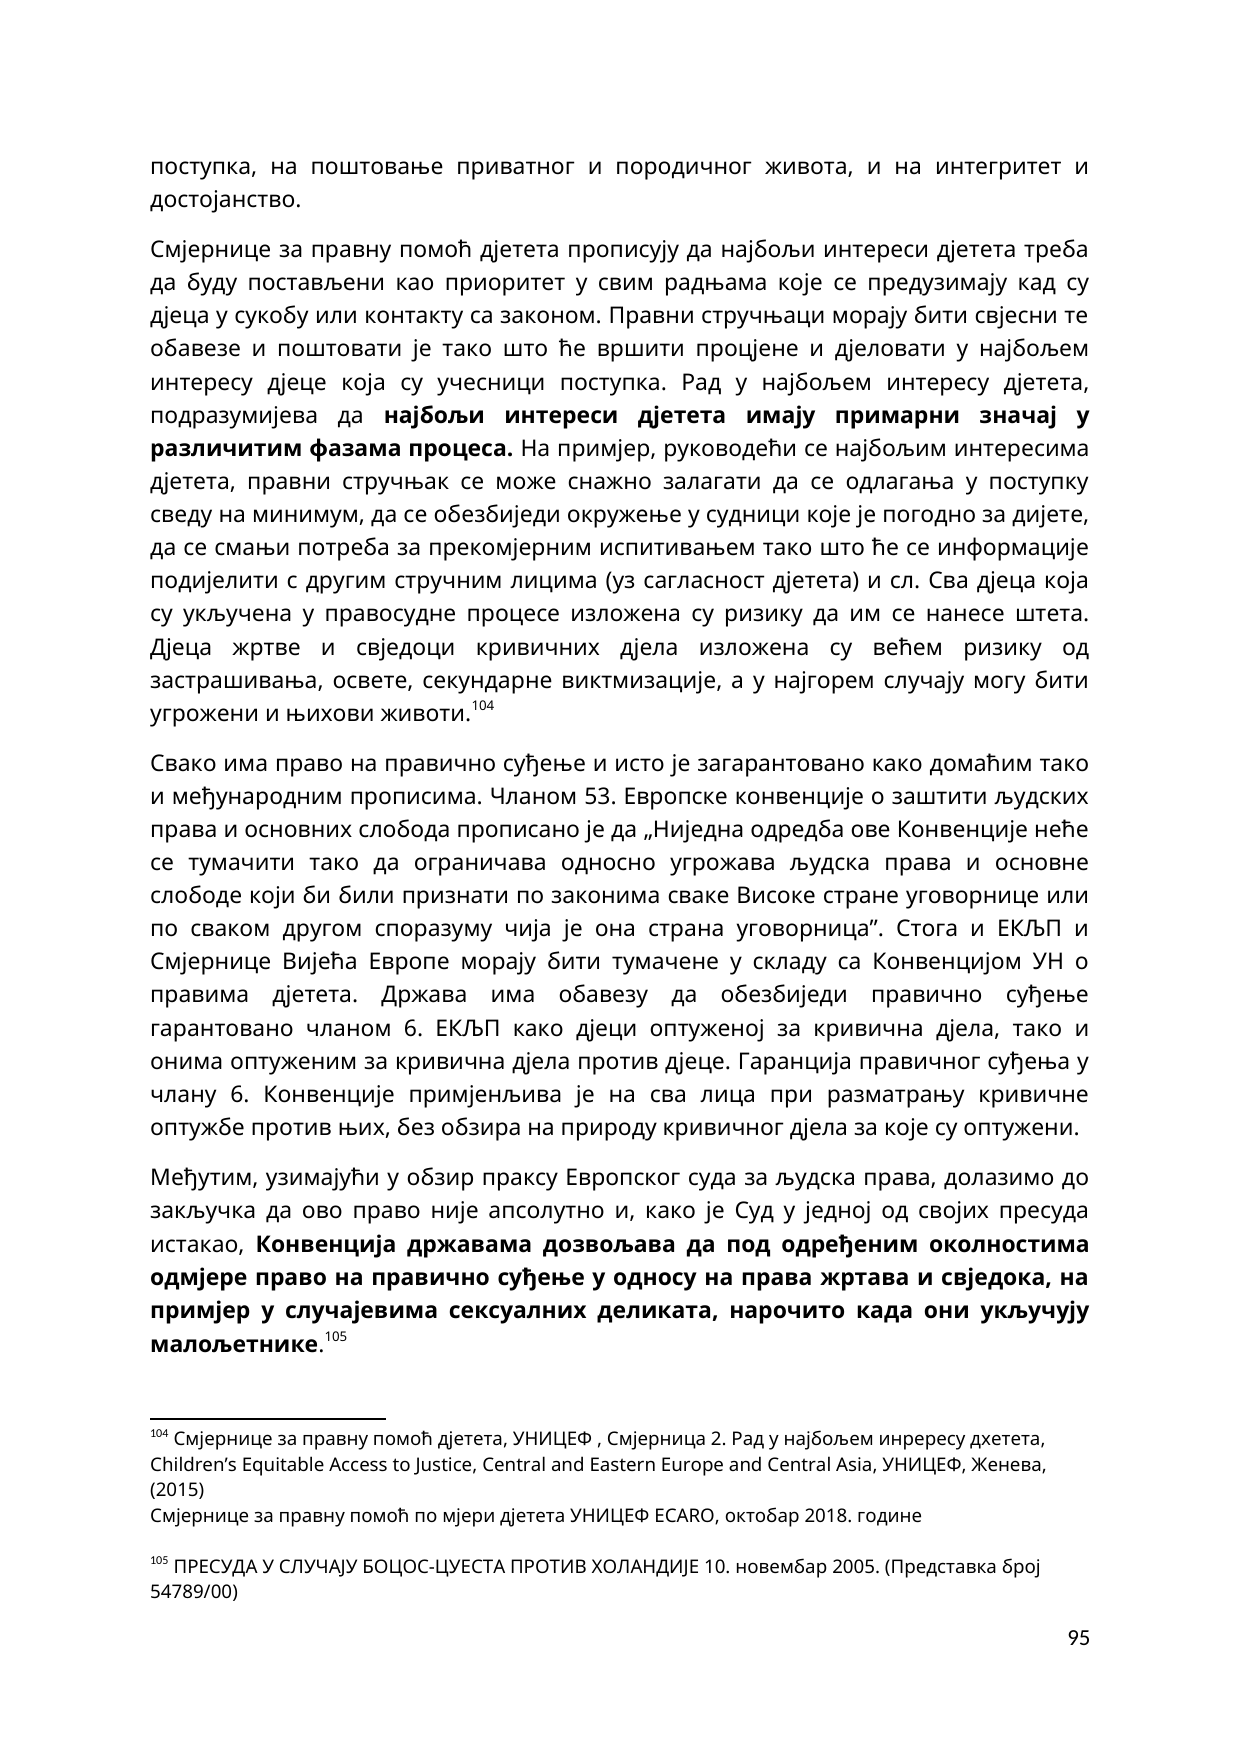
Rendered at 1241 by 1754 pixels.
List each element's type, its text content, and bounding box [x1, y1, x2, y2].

text Свако има право на правично суђење и исто је загарантовано како домаћим тако и међународним прописима. Чланом 53. Европске конвенције о заштити људских права и основних слобода прописано је да „Ниједна одредба ове Конвенције неће се тумачити тако да ограничава односно угрожава људска права и основне слободе који би били признати по законима сваке Високе стране уговорнице или по сваком другом споразуму чија је она страна уговорница”. Стога и ЕКЉП и Смјернице Вијећа Европе морају бити тумачене у складу са Конвенцијом УН о правима дјетета. Држава има обавезу да обезбиједи правично суђење гарантовано чланом 6. ЕКЉП како дјеци оптуженој за кривична дјела, тако и онима оптуженим за кривична дјела против дјеце. Гаранција правичног суђења у члану 6. Конвенције примјенљива је на сва лица при разматрању кривичне оптужбе против њих, без обзира на природу кривичног дјела за које су оптужени. [150, 746, 1090, 1142]
text Међутим, узимајући у обзир праксу Европског суда за људска права, долазимо до закључка да ово право није апсолутно и, како је Суд у једној од својих пресуда истакао, Конвенција државама дозвољава да под одређеним околностима одмјере право на правично суђење у односу на права жртава и свједока, на примјер у случајевима сексуалних деликата, нарочито када они укључују малољетнике. [150, 1161, 1090, 1359]
text Смјернице за правну помоћ дјетета прописују да најбољи интереси дјетета треба да буду постављени као приоритет у свим радњама које се предузимају кад су дјеца у сукобу или контакту са законом. Правни стручњаци морају бити свјесни те обавезе и поштовати је тако што ће вршити процјене и дјеловати у најбољем интересу дјеце која су учесници поступка. Рад у најбољем интересу дјетета, подразумијева да најбољи интереси дјетета имају примарни значај у различитим фазама процеса. На примјер, руководећи се најбољим интересима дјетета, правни стручњак се може снажно залагати да се одлагања у поступку сведу на минимум, да се обезбиједи окружење у судници које је погодно за дијете, да се смањи потреба за прекомјерним испитивањем тако што ће се информације подијелити с другим стручним лицима (уз сагласност дјетета) и сл. Сва дјеца која су укључена у правосудне процесе изложена су ризику да им се нанесе штета. Дјеца жртве и свједоци кривичних дјела изложена су већем ризику од застрашивања, освете, секундарне виктмизације, а у најгорем случају могу бити угрожени и њихови животи. [150, 233, 1090, 728]
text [150, 150, 1090, 214]
